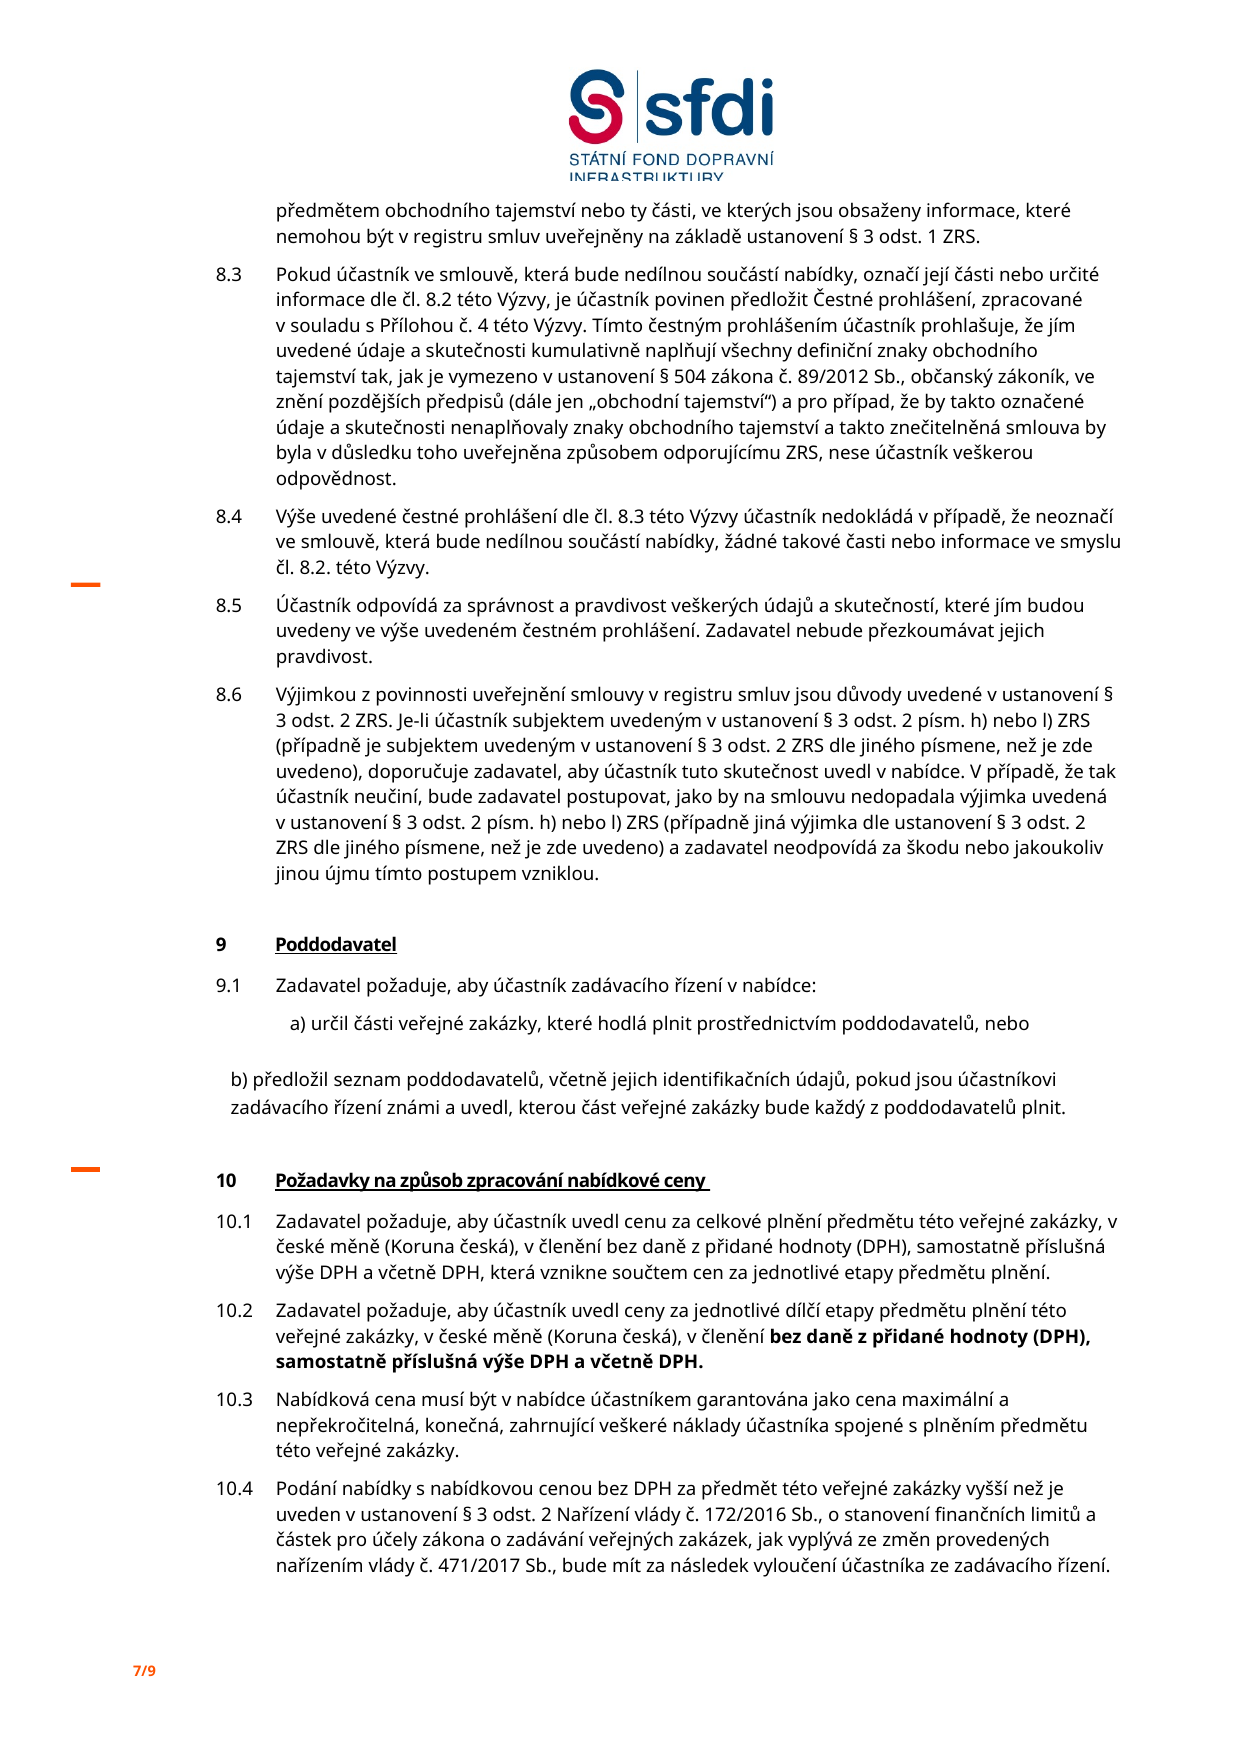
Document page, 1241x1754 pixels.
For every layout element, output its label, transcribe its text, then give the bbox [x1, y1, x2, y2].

subtitle Výjimkou z povinnosti uveřejnění smlouvy v registru smluv jsou důvody uvedené v ustanovení § 3 odst. 2 ZRS. Je-li účastník subjektem uvedeným v ustanovení § 3 odst. 2 písm. h) nebo l) ZRS (případně je subjektem uvedeným v ustanovení § 3 odst. 2 ZRS dle jiného písmene, než je zde uvedeno), doporučuje zadavatel, aby účastník tuto skutečnost uvedl v nabídce. V případě, že tak účastník neučiní, bude zadavatel postupovat, jako by na smlouvu nedopadala výjimka uvedená v ustanovení § 3 odst. 2 písm. h) nebo l) ZRS (případně jiná výjimka dle ustanovení § 3 odst. 2 ZRS dle jiného písmene, než je zde uvedeno) a zadavatel neodpovídá za škodu nebo jakoukoliv jinou újmu tímto postupem vzniklou. [216, 681, 1122, 886]
subtitle Zadavatel požaduje, aby účastník zadávacího řízení v nabídce: [216, 972, 1122, 997]
subtitle Zadavatel požaduje, aby účastník uvedl ceny za jednotlivé dílčí etapy předmětu plnění této veřejné zakázky, v české měně (Koruna česká), v členění bez daně z přidané hodnoty (DPH), samostatně příslušná výše DPH a včetně DPH. [216, 1297, 1122, 1374]
subtitle Nabídková cena musí být v nabídce účastníkem garantována jako cena maximální a nepřekročitelná, konečná, zahrnující veškeré náklady účastníka spojené s plněním předmětu této veřejné zakázky. [216, 1386, 1122, 1463]
picture [568, 67, 774, 181]
subtitle Poddodavatel [216, 931, 1122, 957]
subtitle Účastník odpovídá za správnost a pravdivost veškerých údajů a skutečností, které jím budou uvedeny ve výše uvedeném čestném prohlášení. Zadavatel nebude přezkoumávat jejich pravdivost. [216, 592, 1122, 669]
subtitle Podání nabídky s nabídkovou cenou bez DPH za předmět této veřejné zakázky vyšší než je uveden v ustanovení § 3 odst. 2 Nařízení vlády č. 172/2016 Sb., o stanovení finančních limitů a částek pro účely zákona o zadávání veřejných zakázek, jak vyplývá ze změn provedených nařízením vlády č. 471/2017 Sb., bude mít za následek vyloučení účastníka ze zadávacího řízení. [216, 1476, 1122, 1578]
subtitle Požadavky na způsob zpracování nabídkové ceny [216, 1168, 1122, 1193]
subtitle Výše uvedené čestné prohlášení dle čl. 8.3 této Výzvy účastník nedokládá v případě, že neoznačí ve smlouvě, která bude nedílnou součástí nabídky, žádné takové časti nebo informace ve smyslu čl. 8.2. této Výzvy. [216, 503, 1122, 580]
text a) určil části veřejné zakázky, které hodlá plnit prostřednictvím poddodavatelů, nebo [275, 1010, 1122, 1035]
text b) předložil seznam poddodavatelů, včetně jejich identifikačních údajů, pokud jsou účastníkovi zadávacího řízení známi a uvedl, kterou část veřejné zakázky bude každý z poddodavatelů plnit. [230, 1066, 1122, 1119]
subtitle Zadavatel požaduje, aby účastník uvedl cenu za celkové plnění předmětu této veřejné zakázky, v české měně (Koruna česká), v členění bez daně z přidané hodnoty (DPH), samostatně příslušná výše DPH a včetně DPH, která vznikne součtem cen za jednotlivé etapy předmětu plnění. [216, 1208, 1122, 1285]
subtitle Pokud účastník ve smlouvě, která bude nedílnou součástí nabídky, označí její části nebo určité informace dle čl. 8.2 této Výzvy, je účastník povinen předložit Čestné prohlášení, zpracované v souladu s Přílohou č. 4 této Výzvy. Tímto čestným prohlášením účastník prohlašuje, že jím uvedené údaje a skutečnosti kumulativně naplňují všechny definiční znaky obchodního tajemství tak, jak je vymezeno v ustanovení § 504 zákona č. 89/2012 Sb., občanský zákoník, ve znění pozdějších předpisů (dále jen „obchodní tajemství“) a pro případ, že by takto označené údaje a skutečnosti nenaplňovaly znaky obchodního tajemství a takto znečitelněná smlouva by byla v důsledku toho uveřejněna způsobem odporujícímu ZRS, nese účastník veškerou odpovědnost. [216, 261, 1122, 491]
